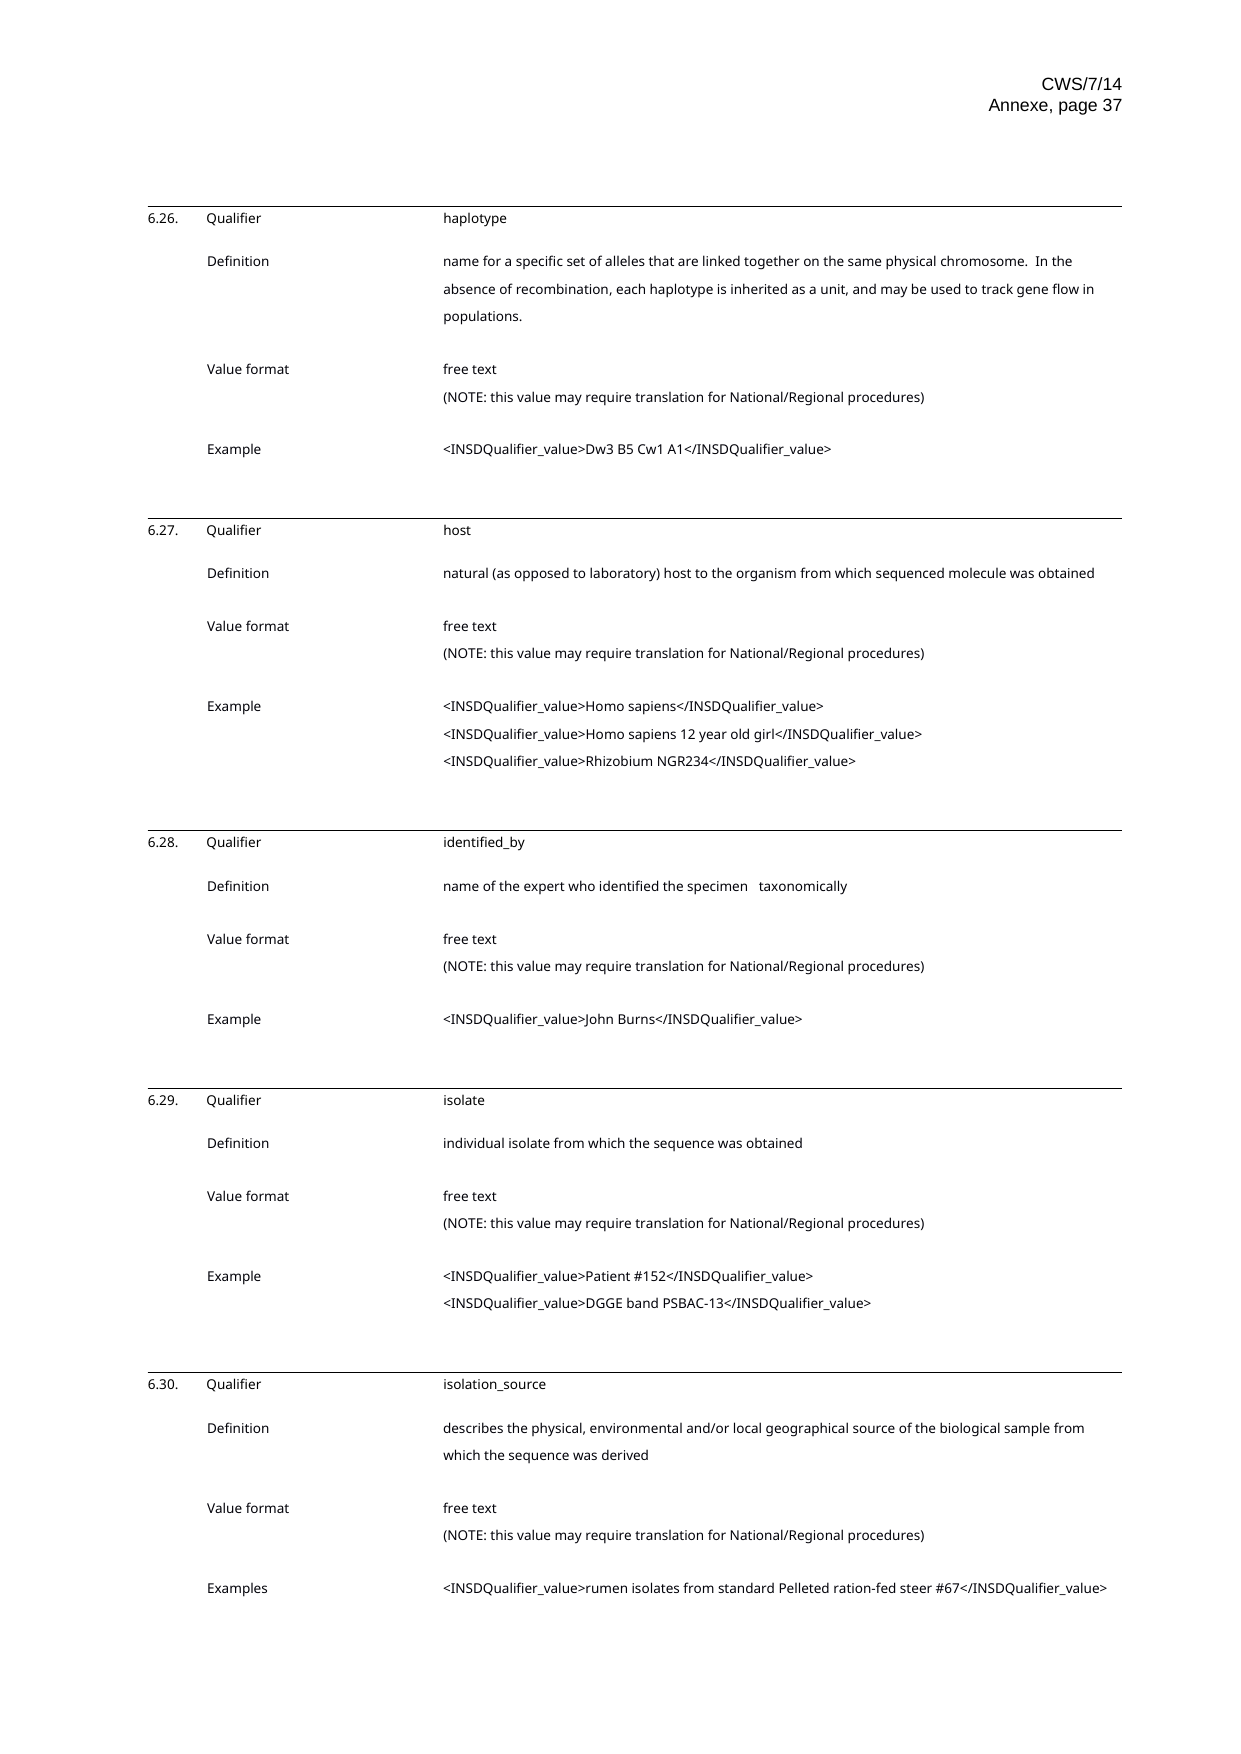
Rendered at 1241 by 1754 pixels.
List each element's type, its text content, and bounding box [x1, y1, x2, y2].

text Definition describes the physical, environmental and/or local geographical source of the biological sample from which the sequence was derived [207, 1418, 1122, 1464]
text Value format free text (NOTE: this value may require translation for National/Regional procedures) [207, 1187, 1122, 1233]
text Qualifier host [148, 519, 1122, 539]
text Qualifier identified_by [148, 831, 1122, 851]
text Examples <INSDQualifier_value>rumen isolates from standard Pelleted ration-fed steer #67</INSDQualifier_value> [207, 1579, 1122, 1597]
text Example <INSDQualifier_value>Dw3 B5 Cw1 A1</INSDQualifier_value> [207, 440, 1122, 458]
text Example <INSDQualifier_value>Patient #152</INSDQualifier_value> [207, 1267, 1122, 1285]
text Definition name of the expert who identified the specimen taxonomically [207, 876, 1122, 895]
text Example <INSDQualifier_value>Homo sapiens</INSDQualifier_value> [207, 697, 1122, 716]
text Qualifier isolation_source [148, 1373, 1122, 1393]
text Definition name for a specific set of alleles that are linked together on the same physical chromosome. In the absence of recombination, each haplotype is inherited as a unit, and may be used to track gene flow in populations. [207, 252, 1122, 326]
text <INSDQualifier_value>DGGE band PSBAC-13</INSDQualifier_value> [443, 1294, 1122, 1313]
text Qualifier haplotype [148, 207, 1122, 227]
text Value format free text (NOTE: this value may require translation for National/Regional procedures) [207, 360, 1122, 406]
text Value format free text (NOTE: this value may require translation for National/Regional procedures) [207, 617, 1122, 663]
text Value format free text (NOTE: this value may require translation for National/Regional procedures) [207, 929, 1122, 976]
text <INSDQualifier_value>Homo sapiens 12 year old girl</INSDQualifier_value> [443, 725, 1122, 743]
text Definition natural (as opposed to laboratory) host to the organism from which sequenced molecule was obtained [207, 564, 1122, 583]
text Definition individual isolate from which the sequence was obtained [207, 1134, 1122, 1152]
text Qualifier isolate [148, 1089, 1122, 1109]
text Value format free text (NOTE: this value may require translation for National/Regional procedures) [207, 1499, 1122, 1545]
text Example <INSDQualifier_value>John Burns</INSDQualifier_value> [207, 1010, 1122, 1028]
text <INSDQualifier_value>Rhizobium NGR234</INSDQualifier_value> [443, 752, 1122, 771]
